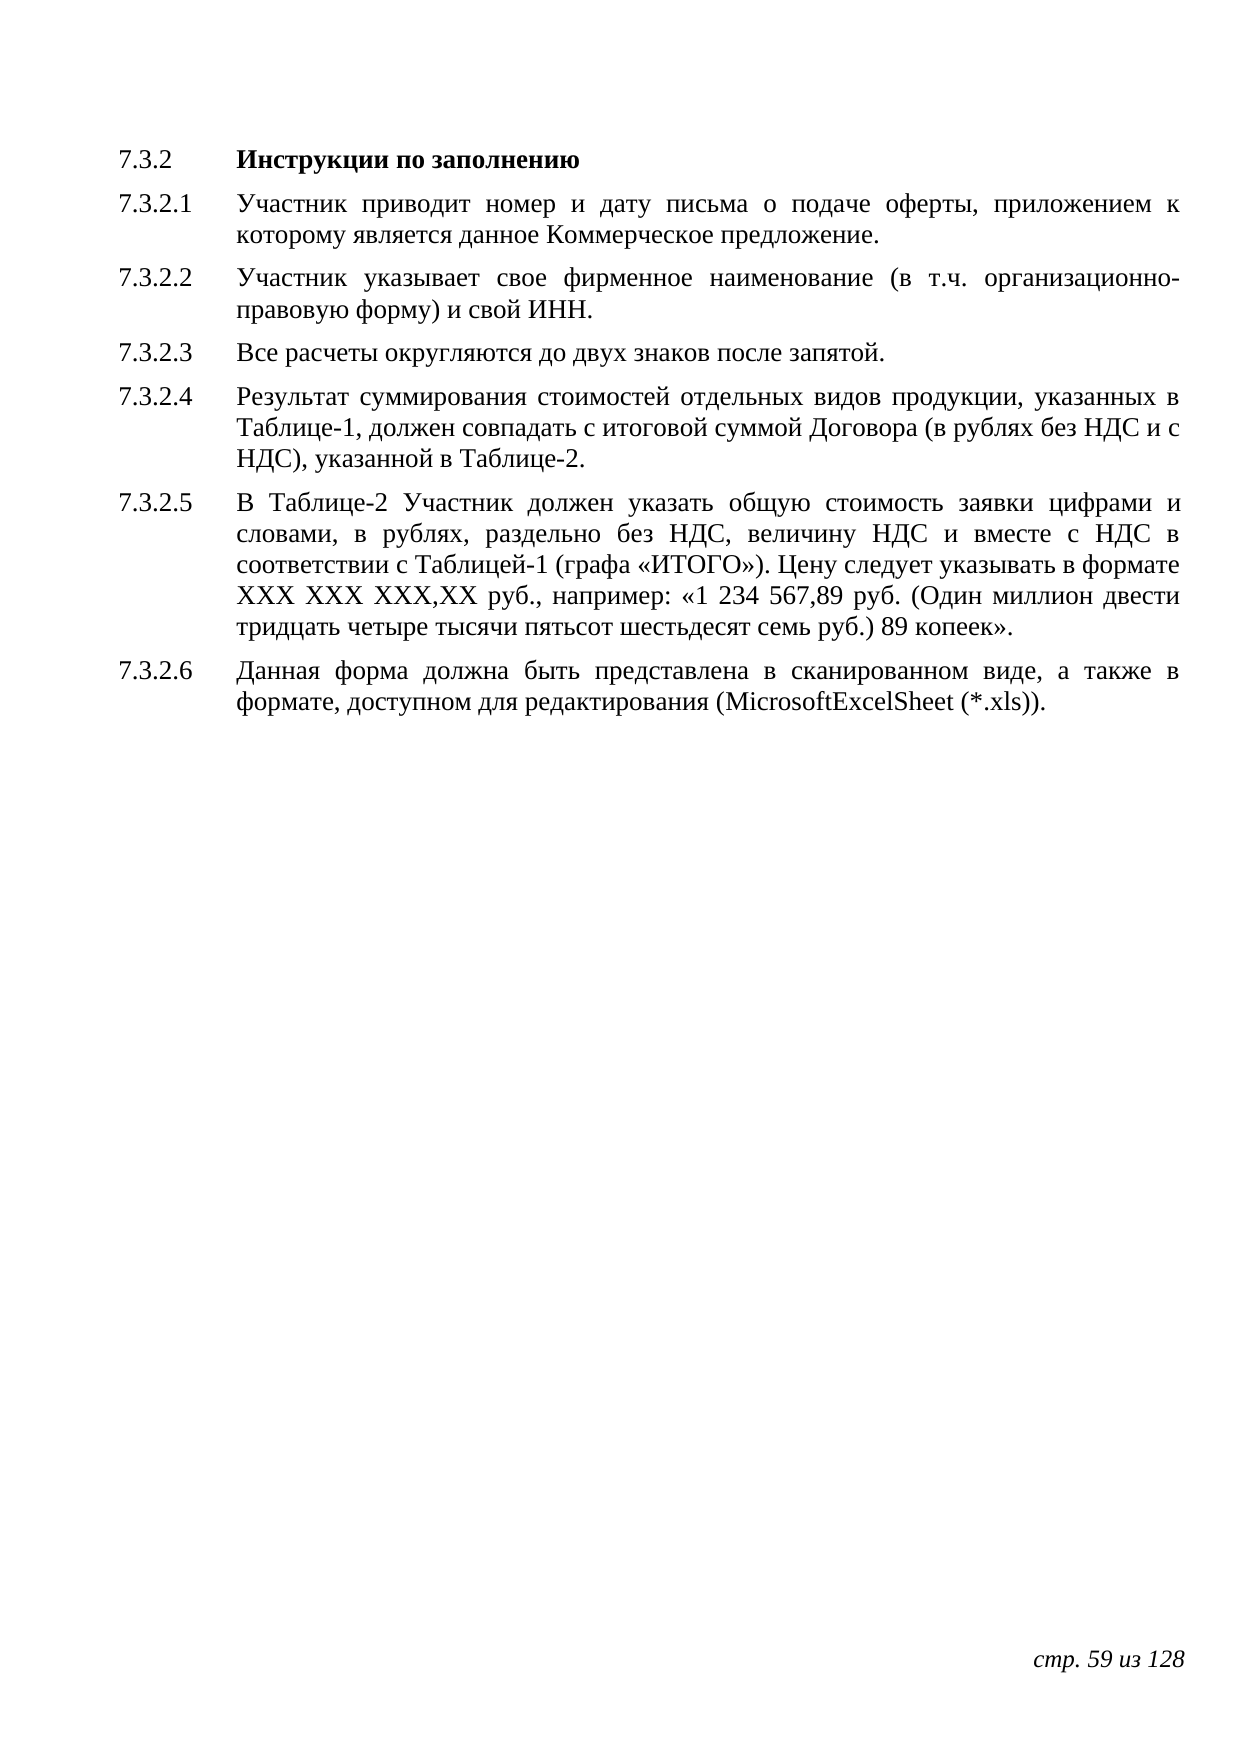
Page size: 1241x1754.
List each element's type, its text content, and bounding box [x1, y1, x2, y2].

text Участник указывает свое фирменное наименование (в т.ч. организационно-правовую форму) и свой ИНН. [118, 262, 1181, 324]
text Результат суммирования стоимостей отдельных видов продукции, указанных в Таблице-1, должен совпадать с итоговой суммой Договора (в рублях без НДС и с НДС), указанной в Таблице-2. [118, 380, 1181, 473]
text В Таблице-2 Участник должен указать общую стоимость заявки цифрами и словами, в рублях, раздельно без НДС, величину НДС и вместе с НДС в соответствии с Таблицей-1 (графа «ИТОГО»). Цену следует указывать в формате ХХХ ХХХ ХХХ,ХХ руб., например: «1 234 567,89 руб. (Один миллион двести тридцать четыре тысячи пятьсот шестьдесят семь руб.) 89 копеек». [118, 486, 1181, 642]
text Участник приводит номер и дату письма о подаче оферты, приложением к которому является данное Коммерческое предложение. [118, 187, 1181, 249]
text Все расчеты округляются до двух знаков после запятой. [118, 336, 1181, 367]
text Инструкции по заполнению [118, 143, 1181, 174]
text Данная форма должна быть представлена в сканированном виде, а также в формате, доступном для редактирования (MicrosoftExcelSheet (*.xls)). [118, 654, 1181, 716]
